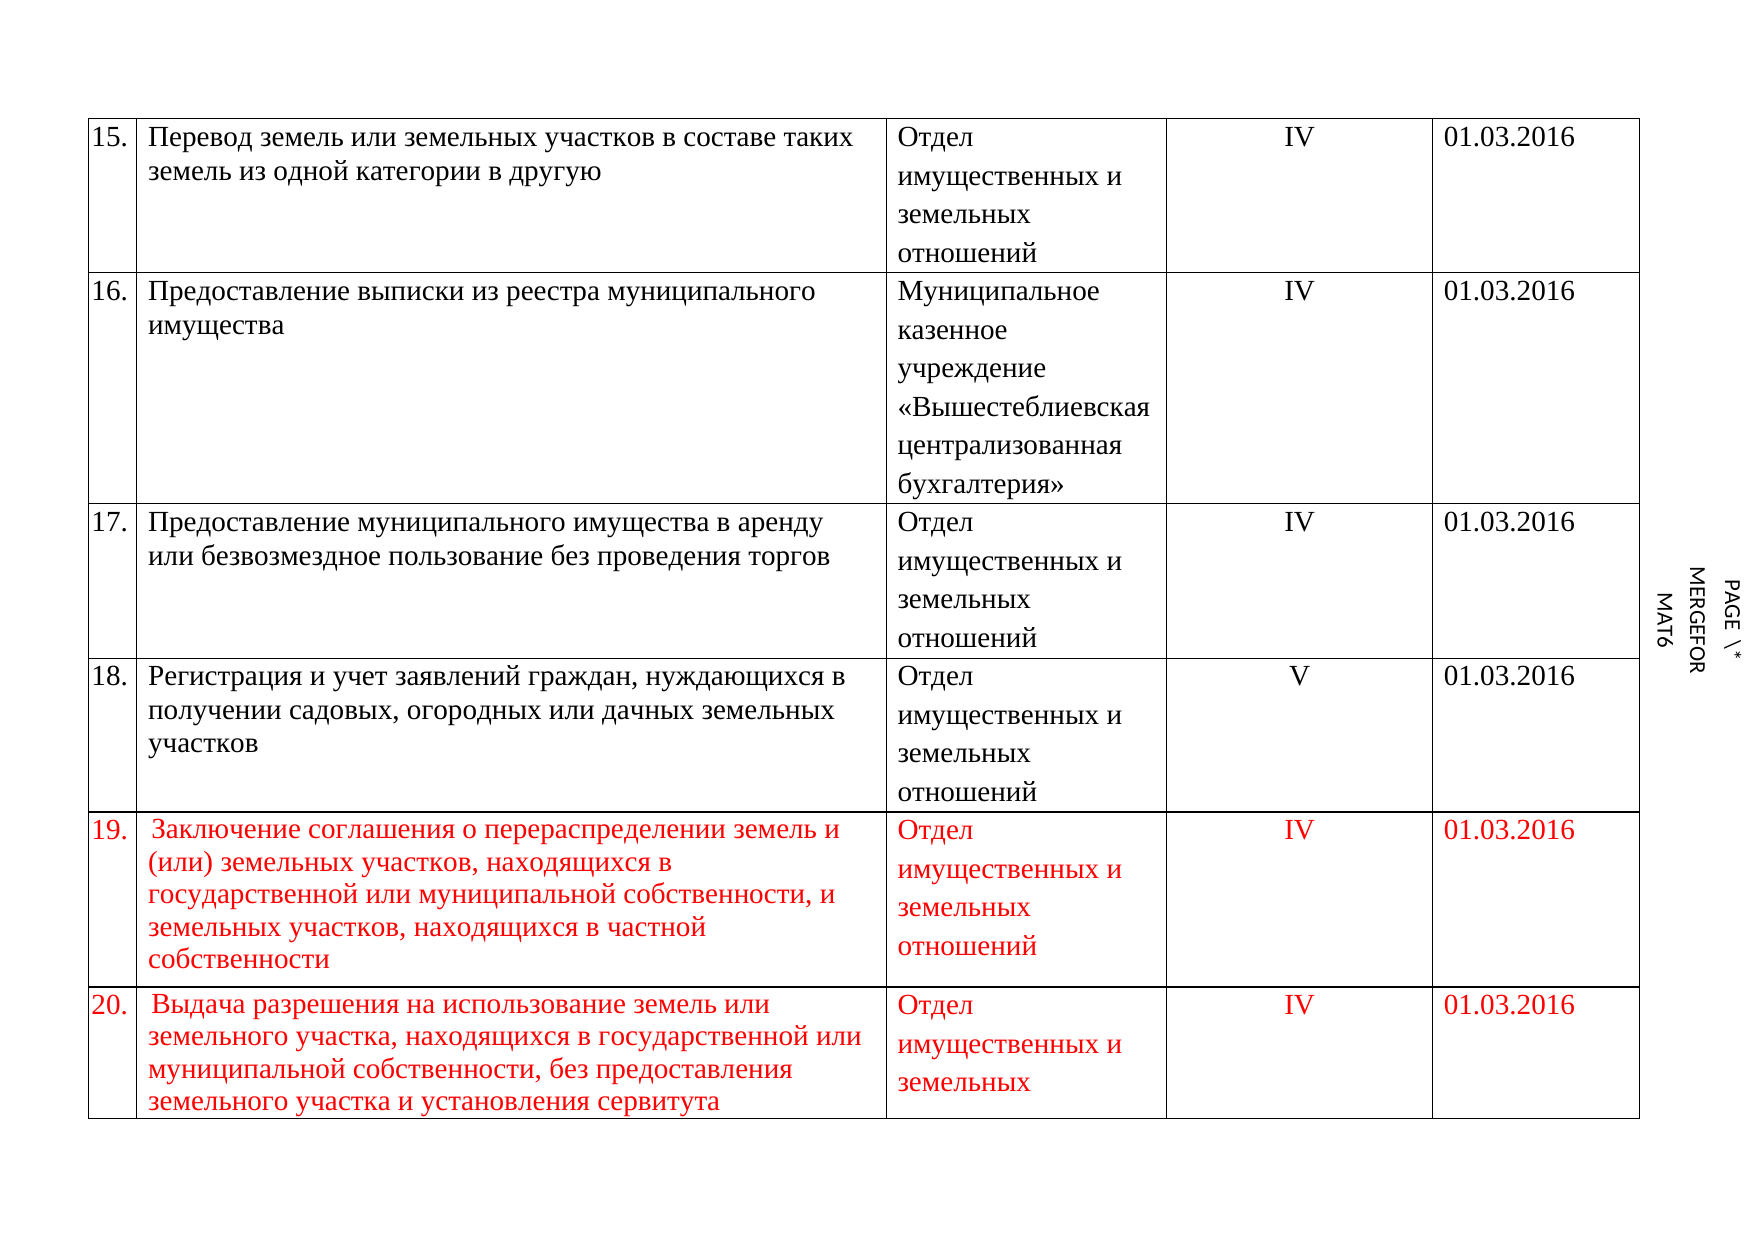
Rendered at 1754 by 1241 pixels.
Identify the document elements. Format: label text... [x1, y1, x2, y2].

table_cell [89, 659, 136, 811]
table_cell [89, 813, 136, 986]
table_cell Муниципальное казенное учреждение «Вышестеблиевская централизованная бухгалтерия» [887, 273, 1166, 503]
table_cell Предоставление муниципального имущества в аренду или безвозмездное пользование без проведения торгов [137, 504, 886, 657]
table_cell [137, 988, 886, 1117]
table_cell [89, 119, 136, 272]
table_cell IV [1167, 273, 1432, 503]
table_cell Отдел имущественных и земельных отношений [887, 659, 1166, 811]
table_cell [887, 988, 1166, 1117]
table_cell [89, 273, 136, 503]
table_cell IV [1167, 504, 1432, 657]
table_cell Предоставление выписки из реестра муниципального имущества [137, 273, 886, 503]
table_cell IV [1167, 988, 1432, 1117]
table_cell V [1167, 659, 1432, 811]
table_cell Регистрация и учет заявлений граждан, нуждающихся в получении садовых, огородных или дачных земельных участков [137, 659, 886, 811]
table_cell 01.03.2016 [1433, 813, 1639, 986]
table_cell Заключение соглашения о перераспределении земель и (или) земельных участков, находящихся в государственной или муниципальной собственности, и земельных участков, находящихся в частной собственности [137, 813, 886, 986]
table_cell [89, 988, 136, 1117]
table_cell Перевод земель или земельных участков в составе таких земель из одной категории в другую [137, 119, 886, 272]
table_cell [887, 119, 1166, 272]
table_cell Отдел имущественных и земельных отношений [887, 813, 1166, 986]
table_cell IV [1167, 119, 1432, 272]
table_cell 01.03.2016 [1433, 273, 1639, 503]
table_cell 01.03.2016 [1433, 504, 1639, 657]
table_cell 01.03.2016 [1433, 988, 1639, 1117]
table_cell 01.03.2016 [1433, 119, 1639, 272]
table_cell [89, 504, 136, 657]
table_cell IV [1167, 813, 1432, 986]
table_cell 01.03.2016 [1433, 659, 1639, 811]
table_cell Отдел имущественных и земельных отношений [887, 504, 1166, 657]
